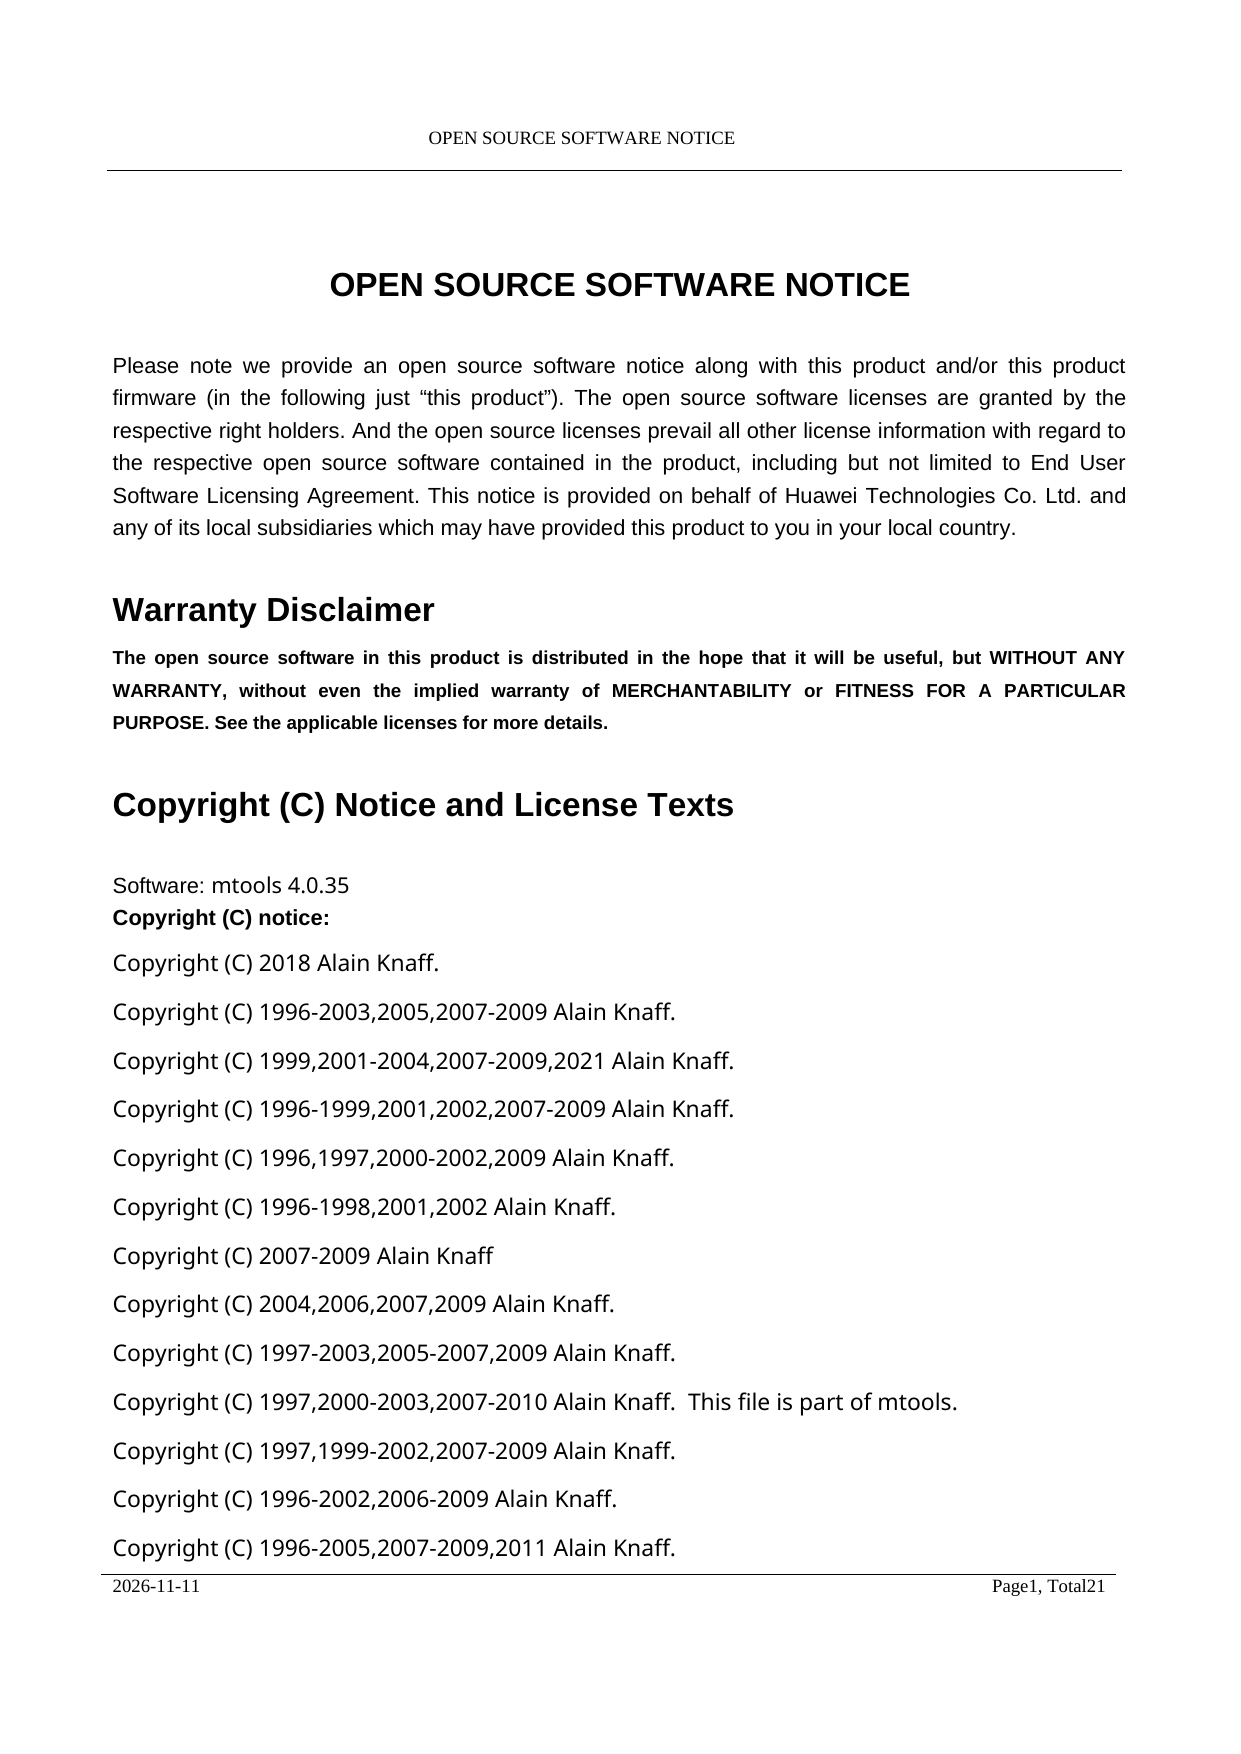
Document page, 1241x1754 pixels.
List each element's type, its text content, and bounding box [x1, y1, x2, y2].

text Copyright (C) Notice and License Texts [112, 771, 1128, 836]
text Copyright (C) notice: [112, 901, 1128, 934]
text The open source software in this product is distributed in the hope that it will be useful, but WITHOUT ANY WARRANTY, without even the implied warranty of MERCHANTABILITY or FITNESS FOR A PARTICULAR PURPOSE. See the applicable licenses for more details. [112, 641, 1128, 739]
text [112, 947, 1128, 1564]
text OPEN SOURCE SOFTWARE NOTICE [112, 251, 1128, 316]
text Software: mtools 4.0.35 [112, 869, 1128, 901]
text Please note we provide an open source software notice along with this product and/or this product firmware (in the following just “this product”). The open source software licenses are granted by the respective right holders. And the open source licenses prevail all other license information with regard to the respective open source software contained in the product, including but not limited to End User Software Licensing Agreement. This notice is provided on behalf of Huawei Technologies Co. Ltd. and any of its local subsidiaries which may have provided this product to you in your local country. [112, 349, 1128, 544]
text Warranty Disclaimer [112, 576, 1128, 641]
